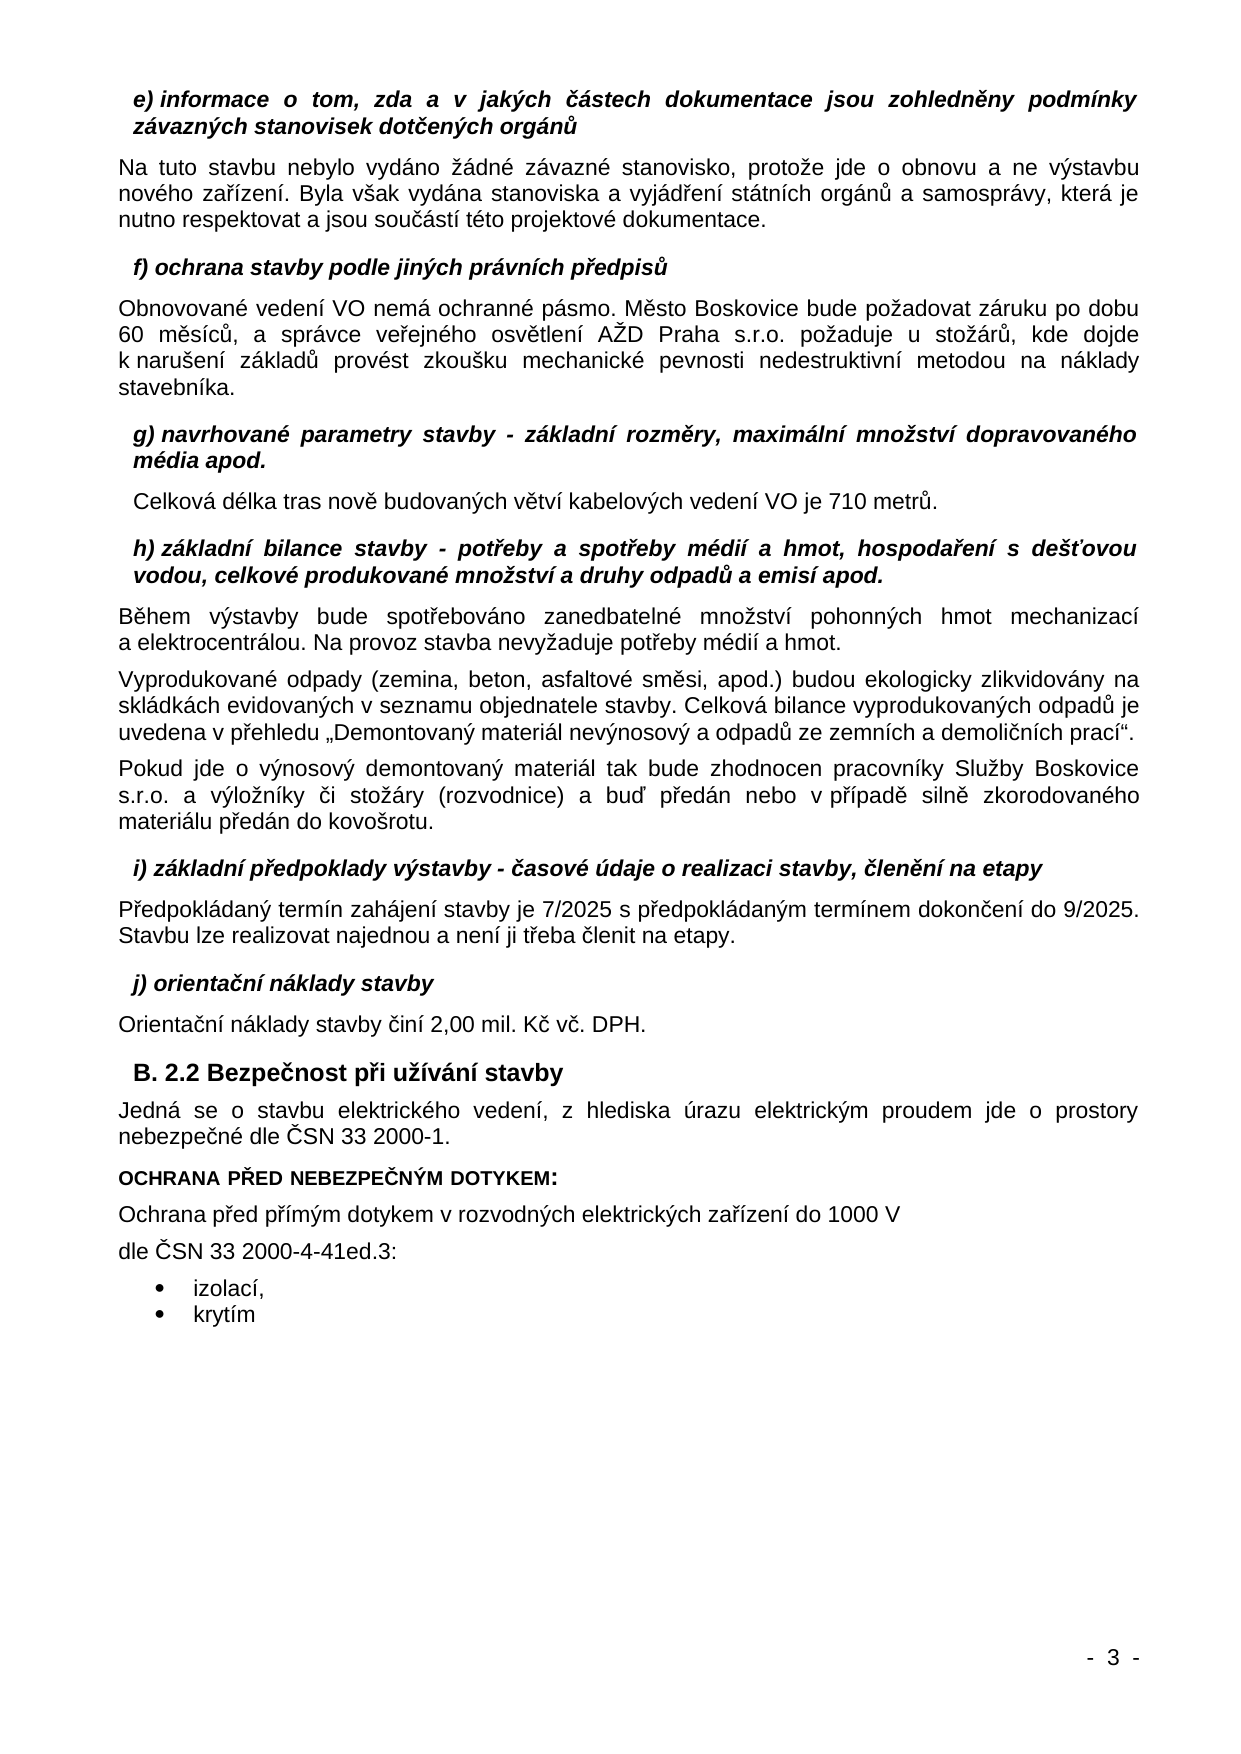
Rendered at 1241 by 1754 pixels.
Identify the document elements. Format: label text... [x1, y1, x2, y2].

text Celková délka tras nově budovaných větví kabelových vedení VO je 710 metrů. [133, 488, 1140, 514]
text Obnovované vedení VO nemá ochranné pásmo. Město Boskovice bude požadovat záruku po dobu 60 měsíců, a správce veřejného osvětlení AŽD Praha s.r.o. požaduje u stožárů, kde dojde k narušení základů provést zkoušku mechanické pevnosti nedestruktivní metodou na náklady stavebníka. [118, 294, 1140, 400]
list informace o tom, zda a v jakých částech dokumentace jsou zohledněny podmínky závazných stanovisek dotčených orgánů [133, 86, 1140, 139]
text Orientační náklady stavby činí 2,00 mil. Kč vč. DPH. [118, 1011, 1140, 1037]
list základní předpoklady výstavby - časové údaje o realizaci stavby, členění na etapy [133, 855, 1140, 881]
text Ochrana před přímým dotykem v rozvodných elektrických zařízení do 1000 V [118, 1201, 1140, 1228]
list orientační náklady stavby [133, 969, 1140, 996]
list ochrana stavby podle jiných právních předpisů [133, 254, 1140, 280]
subtitle Bezpečnost při užívání stavby [133, 1058, 1140, 1086]
text Vyprodukované odpady (zemina, beton, asfaltové směsi, apod.) budou ekologicky zlikvidovány na skládkách evidovaných v seznamu objednatele stavby. Celková bilance vyprodukovaných odpadů je uvedena v přehledu „Demontovaný materiál nevýnosový a odpadů ze zemních a demoličních prací“. [118, 666, 1140, 745]
list základní bilance stavby - potřeby a spotřeby médií a hmot, hospodaření s dešťovou vodou, celkové produkované množství a druhy odpadů a emisí apod. [133, 535, 1140, 588]
text dle ČSN 33 2000-4-41ed.3: [118, 1238, 1140, 1264]
list izolací, [156, 1275, 1140, 1301]
text ochrana před nebezpečným dotykem: [118, 1162, 1140, 1191]
text Pokud jde o výnosový demontovaný materiál tak bude zhodnocen pracovníky Služby Boskovice s.r.o. a výložníky či stožáry (rozvodnice) a buď předán nebo v případě silně zkorodovaného materiálu předán do kovošrotu. [118, 755, 1140, 834]
text Na tuto stavbu nebylo vydáno žádné závazné stanovisko, protože jde o obnovu a ne výstavbu nového zařízení. Byla však vydána stanoviska a vyjádření státních orgánů a samosprávy, která je nutno respektovat a jsou součástí této projektové dokumentace. [118, 154, 1140, 233]
list navrhované parametry stavby - základní rozměry, maximální množství dopravovaného média apod. [133, 421, 1140, 473]
text Během výstavby bude spotřebováno zanedbatelné množství pohonných hmot mechanizací a elektrocentrálou. Na provoz stavba nevyžaduje potřeby médií a hmot. [118, 603, 1140, 655]
text Jedná se o stavbu elektrického vedení, z hlediska úrazu elektrickým proudem jde o prostory nebezpečné dle ČSN 33 2000-1. [118, 1097, 1140, 1149]
list krytím [156, 1301, 1140, 1327]
text Předpokládaný termín zahájení stavby je 7/2025 s předpokládaným termínem dokončení do 9/2025. Stavbu lze realizovat najednou a není ji třeba členit na etapy. [118, 896, 1140, 949]
